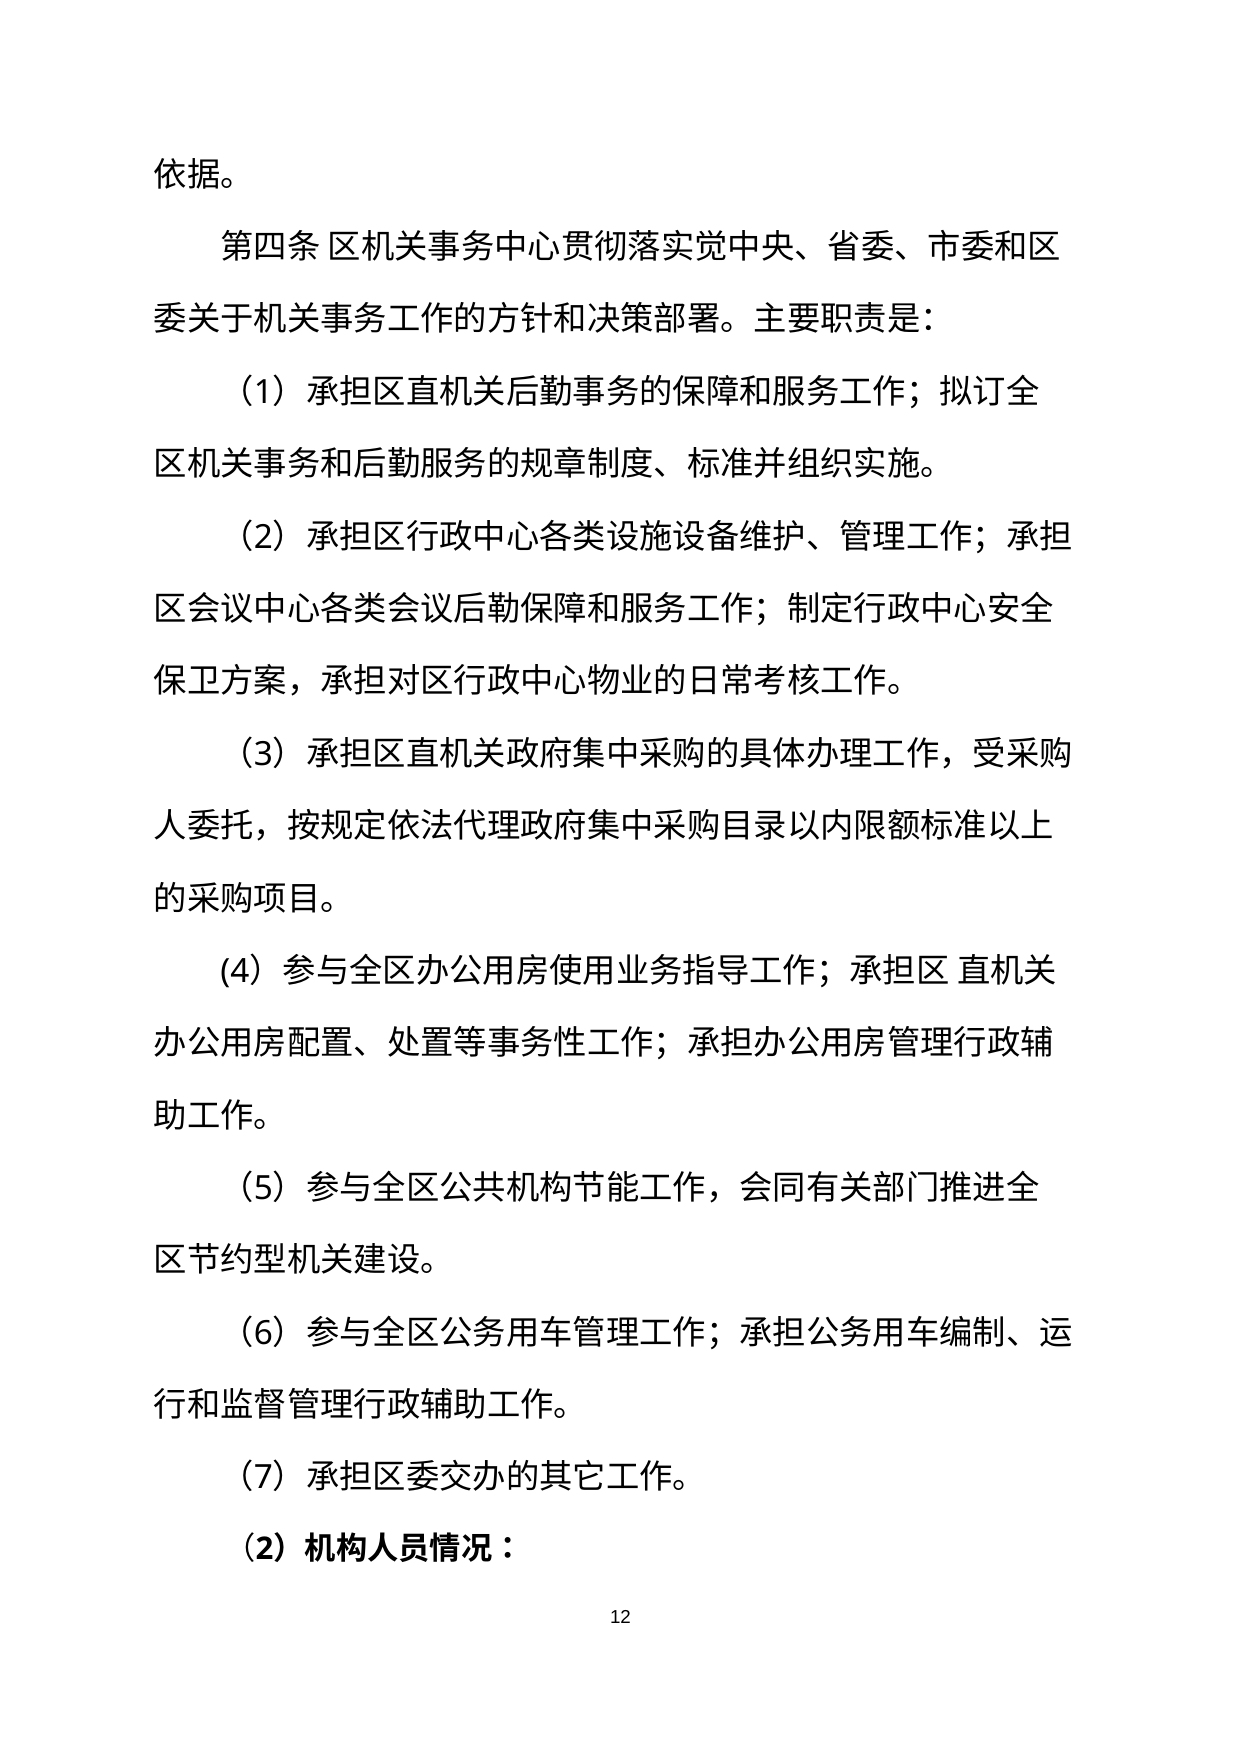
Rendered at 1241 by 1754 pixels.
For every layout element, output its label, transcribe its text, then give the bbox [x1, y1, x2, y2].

text 第四条 区机关事务中心贯彻落实觉中央、省委、市委和区委关于机关事务工作的方针和决策部署。主要职责是： [153, 220, 1087, 340]
text （3）承担区直机关政府集中采购的具体办理工作，受采购人委托，按规定依法代理政府集中采购目录以内限额标准以上的采购项目。 [153, 726, 1087, 919]
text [153, 148, 1087, 196]
text (4）参与全区办公用房使用业务指导工作；承担区 直机关办公用房配置、处置等事务性工作；承担办公用房管理行政辅助工作。 [153, 943, 1087, 1137]
text 区机关事务和后勤服务的规章制度、标准并组织实施。 [153, 437, 1087, 485]
text 区节约型机关建设。 [153, 1233, 1087, 1281]
text （2）承担区行政中心各类设施设备维护、管理工作；承担区会议中心各类会议后勒保障和服务工作；制定行政中心安全保卫方案，承担对区行政中心物业的日常考核工作。 [153, 509, 1087, 702]
text （5）参与全区公共机构节能工作，会同有关部门推进全 [153, 1161, 1087, 1209]
text （7）承担区委交办的其它工作。 [153, 1450, 1087, 1499]
text （1）承担区直机关后勤事务的保障和服务工作；拟订全 [153, 364, 1087, 413]
text （2）机构人员情况： [153, 1523, 1087, 1568]
text （6）参与全区公务用车管理工作；承担公务用车编制、运行和监督管理行政辅助工作。 [153, 1306, 1087, 1426]
